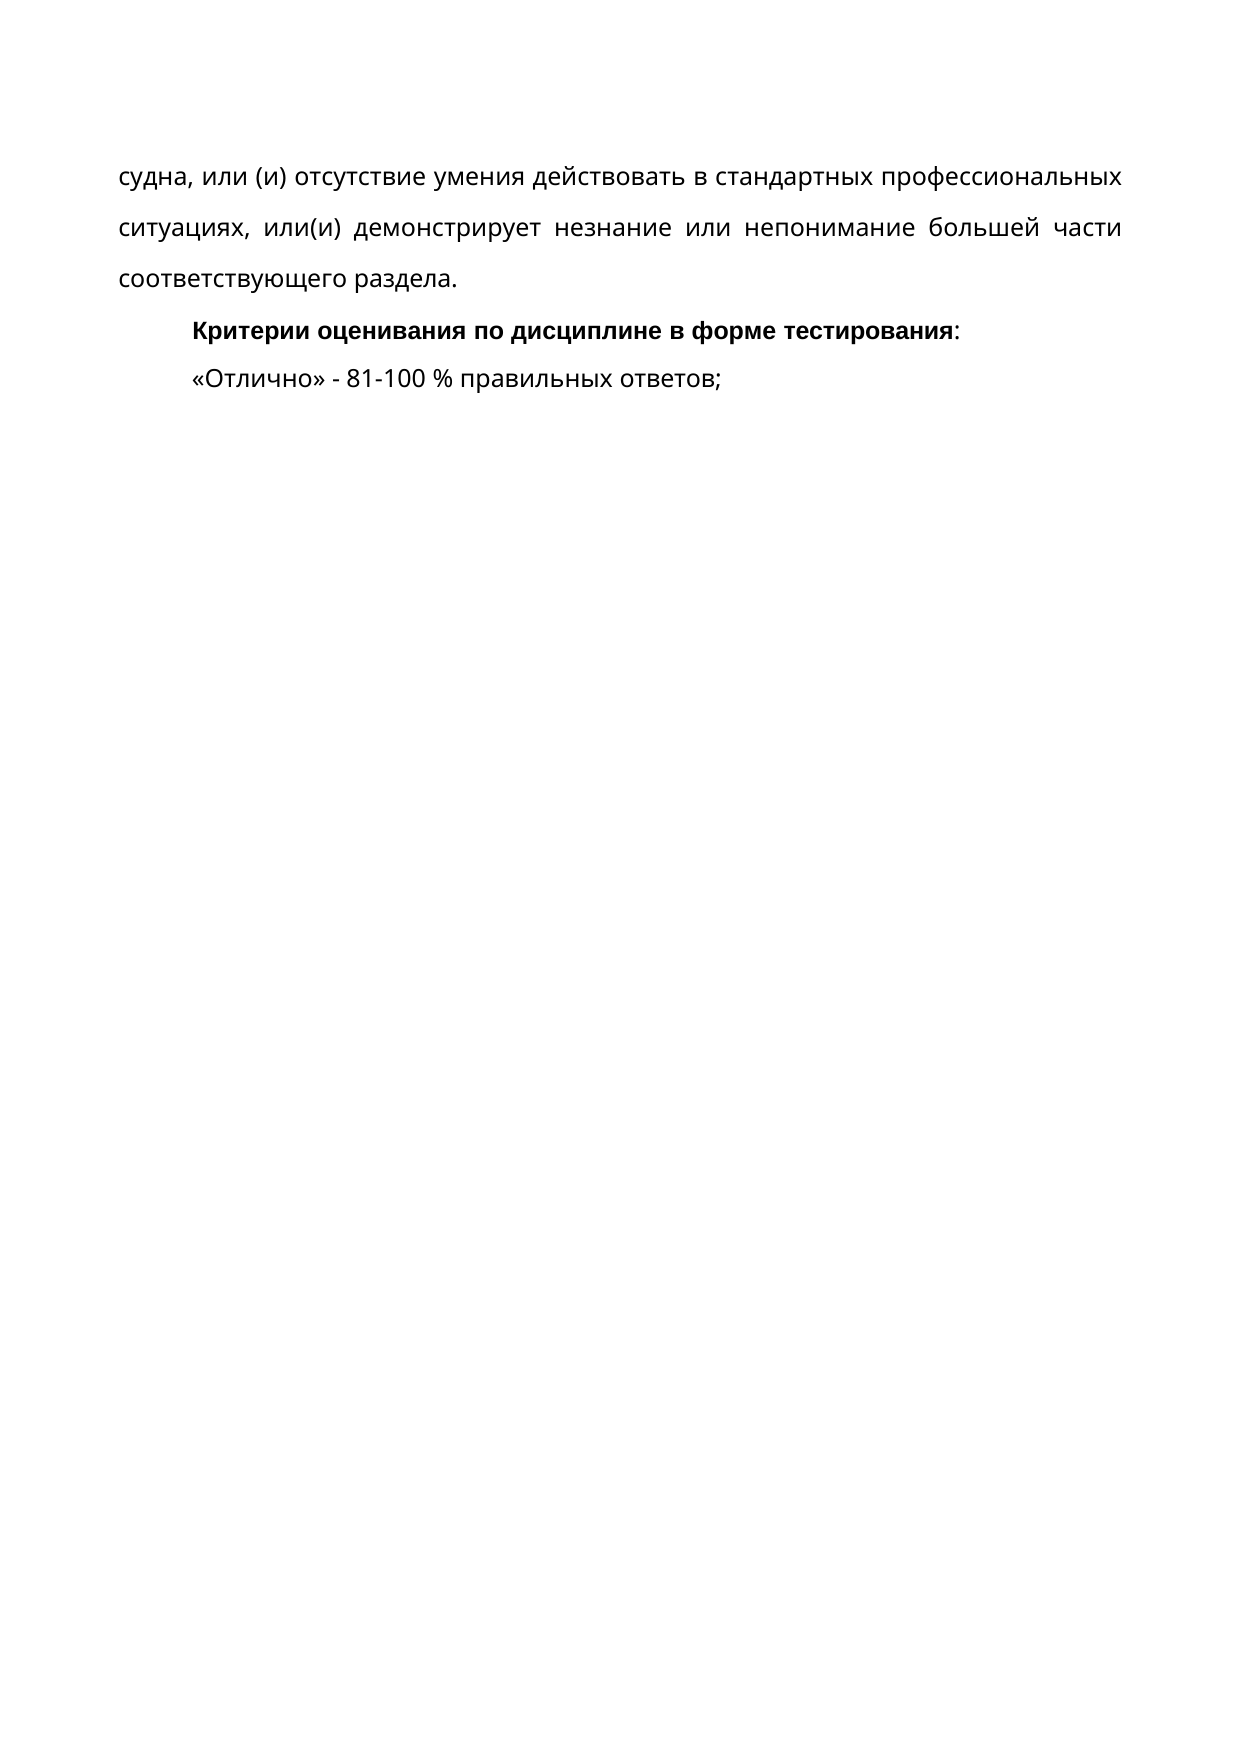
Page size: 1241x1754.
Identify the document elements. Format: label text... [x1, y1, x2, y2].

text «Отлично» - 81-100 % правильных ответов; [192, 360, 1137, 394]
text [118, 158, 1123, 295]
text Критерии оценивания по дисциплине в форме тестирования: [192, 312, 1137, 346]
